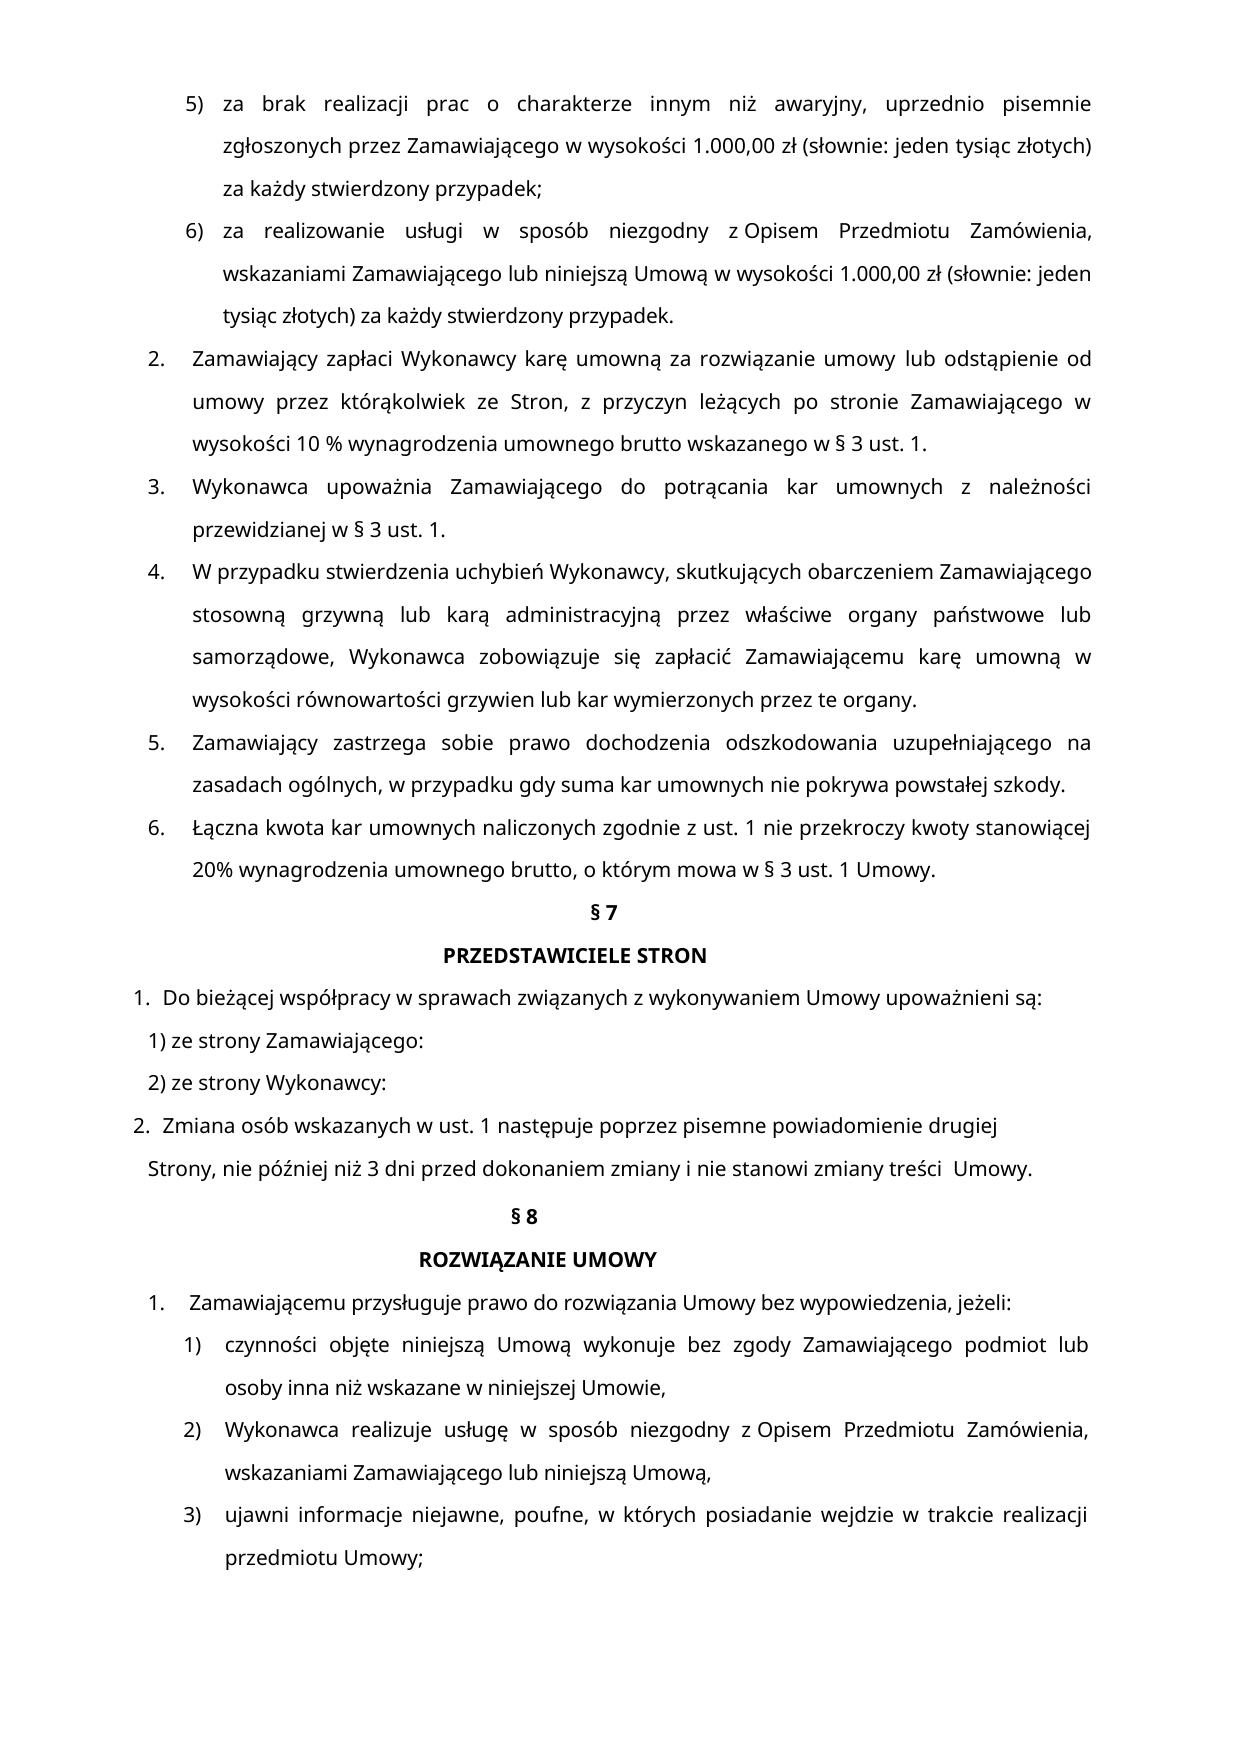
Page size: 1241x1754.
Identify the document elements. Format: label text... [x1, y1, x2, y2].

list Do bieżącej współpracy w sprawach związanych z wykonywaniem Umowy upoważnieni są: [133, 983, 1092, 1012]
text ROZWIĄZANIE UMOWY [148, 1245, 1092, 1273]
list W przypadku stwierdzenia uchybień Wykonawcy, skutkujących obarczeniem Zamawiającego stosowną grzywną lub karą administracyjną przez właściwe organy państwowe lub samorządowe, Wykonawca zobowiązuje się zapłacić Zamawiającemu karę umowną w wysokości równowartości grzywien lub kar wymierzonych przez te organy. [148, 557, 1092, 713]
list Zamawiający zapłaci Wykonawcy karę umowną za rozwiązanie umowy lub odstąpienie od umowy przez którąkolwiek ze Stron, z przyczyn leżących po stronie Zamawiającego w wysokości 10 % wynagrodzenia umownego brutto wskazanego w § 3 ust. 1. [148, 344, 1092, 458]
text PRZEDSTAWICIELE STRON [148, 941, 1092, 969]
list Strony, nie później niż 3 dni przed dokonaniem zmiany i nie stanowi zmiany treści Umowy. [148, 1154, 1092, 1182]
list Zamawiający zastrzega sobie prawo dochodzenia odszkodowania uzupełniającego na zasadach ogólnych, w przypadku gdy suma kar umownych nie pokrywa powstałej szkody. [148, 728, 1092, 799]
text 2) ze strony Wykonawcy: [148, 1068, 1092, 1097]
text § 8 [148, 1202, 1092, 1231]
list za realizowanie usługi w sposób niezgodny z Opisem Przedmiotu Zamówienia, wskazaniami Zamawiającego lub niniejszą Umową w wysokości 1.000,00 zł (słownie: jeden tysiąc złotych) za każdy stwierdzony przypadek. [185, 216, 1092, 330]
list Wykonawca realizuje usługę w sposób niezgodny z Opisem Przedmiotu Zamówienia, wskazaniami Zamawiającego lub niniejszą Umową, [183, 1415, 1089, 1486]
list Zmiana osób wskazanych w ust. 1 następuje poprzez pisemne powiadomienie drugiej [133, 1111, 1092, 1139]
text § 7 [516, 898, 1092, 927]
list Wykonawca upoważnia Zamawiającego do potrącania kar umownych z należności przewidzianej w § 3 ust. 1. [148, 472, 1092, 543]
list Zamawiającemu przysługuje prawo do rozwiązania Umowy bez wypowiedzenia, jeżeli: [148, 1288, 1089, 1316]
list ujawni informacje niejawne, poufne, w których posiadanie wejdzie w trakcie realizacji przedmiotu Umowy; [183, 1501, 1089, 1572]
list za brak realizacji prac o charakterze innym niż awaryjny, uprzednio pisemnie zgłoszonych przez Zamawiającego w wysokości 1.000,00 zł (słownie: jeden tysiąc złotych) za każdy stwierdzony przypadek; [185, 89, 1092, 202]
list czynności objęte niniejszą Umową wykonuje bez zgody Zamawiającego podmiot lub osoby inna niż wskazane w niniejszej Umowie, [183, 1330, 1089, 1401]
text 1) ze strony Zamawiającego: [148, 1026, 1092, 1054]
list Łączna kwota kar umownych naliczonych zgodnie z ust. 1 nie przekroczy kwoty stanowiącej 20% wynagrodzenia umownego brutto, o którym mowa w § 3 ust. 1 Umowy. [148, 813, 1092, 884]
